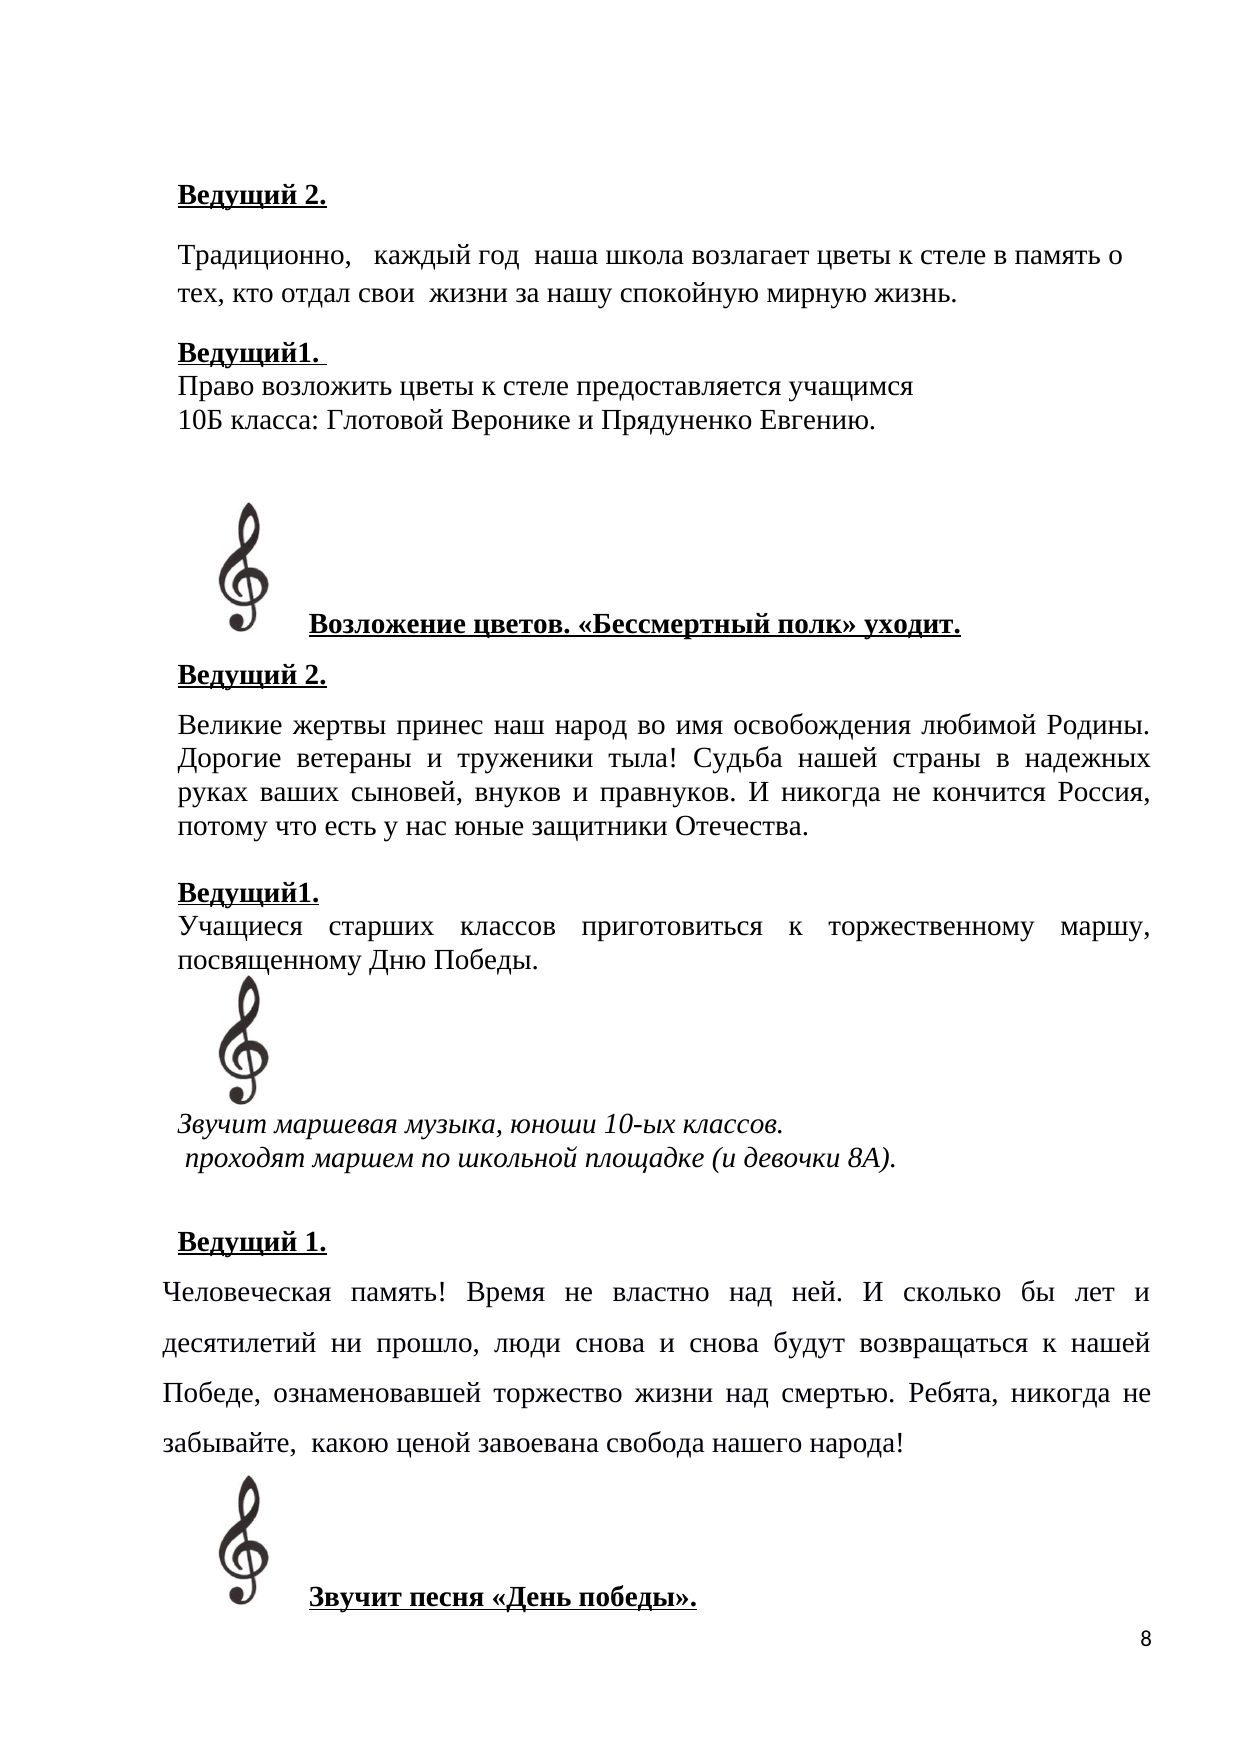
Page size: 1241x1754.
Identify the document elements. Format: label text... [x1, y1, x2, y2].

text Традиционно, каждый год наша школа возлагает цветы к стеле в память о тех, кто отдал свои жизни за нашу спокойную мирную жизнь. [177, 237, 1152, 309]
text Ведущий1. [177, 335, 1152, 368]
text Звучит маршевая музыка, юноши 10-ых классов. [177, 1107, 1152, 1140]
text проходят маршем по школьной площадке (и девочки 8А). [177, 1140, 1152, 1174]
text 10Б класса: Глотовой Веронике и Прядуненко Евгению. [177, 402, 1152, 435]
text Право возложить цветы к стеле предоставляется учащимся [177, 368, 1152, 402]
picture [177, 1475, 309, 1607]
picture [177, 975, 309, 1107]
text Ведущий 2. [177, 177, 1152, 211]
text Ведущий1. [177, 875, 1152, 908]
text Великие жертвы принес наш народ во имя освобождения любимой Родины. Дорогие ветераны и труженики тыла! Судьба нашей страны в надежных руках ваших сыновей, внуков и правнуков. И никогда не кончится Россия, потому что есть у нас юные защитники Отечества. [177, 707, 1152, 841]
text Звучит песня «День победы». [177, 1476, 1152, 1613]
text Ведущий 1. [177, 1224, 1152, 1258]
text Человеческая память! Время не властно над ней. И сколько бы лет и десятилетий ни прошло, люди снова и снова будут возвращаться к нашей Победе, ознаменовавшей торжество жизни над смертью. Ребята, никогда не забывайте, какою ценой завоевана свобода нашего народа! [162, 1274, 1152, 1459]
text Возложение цветов. «Бессмертный полк» уходит. [177, 502, 1152, 640]
picture [177, 502, 309, 634]
text Учащиеся старших классов приготовиться к торжественному маршу, посвященному Дню Победы. [177, 908, 1152, 975]
text Ведущий 2. [177, 657, 1152, 690]
